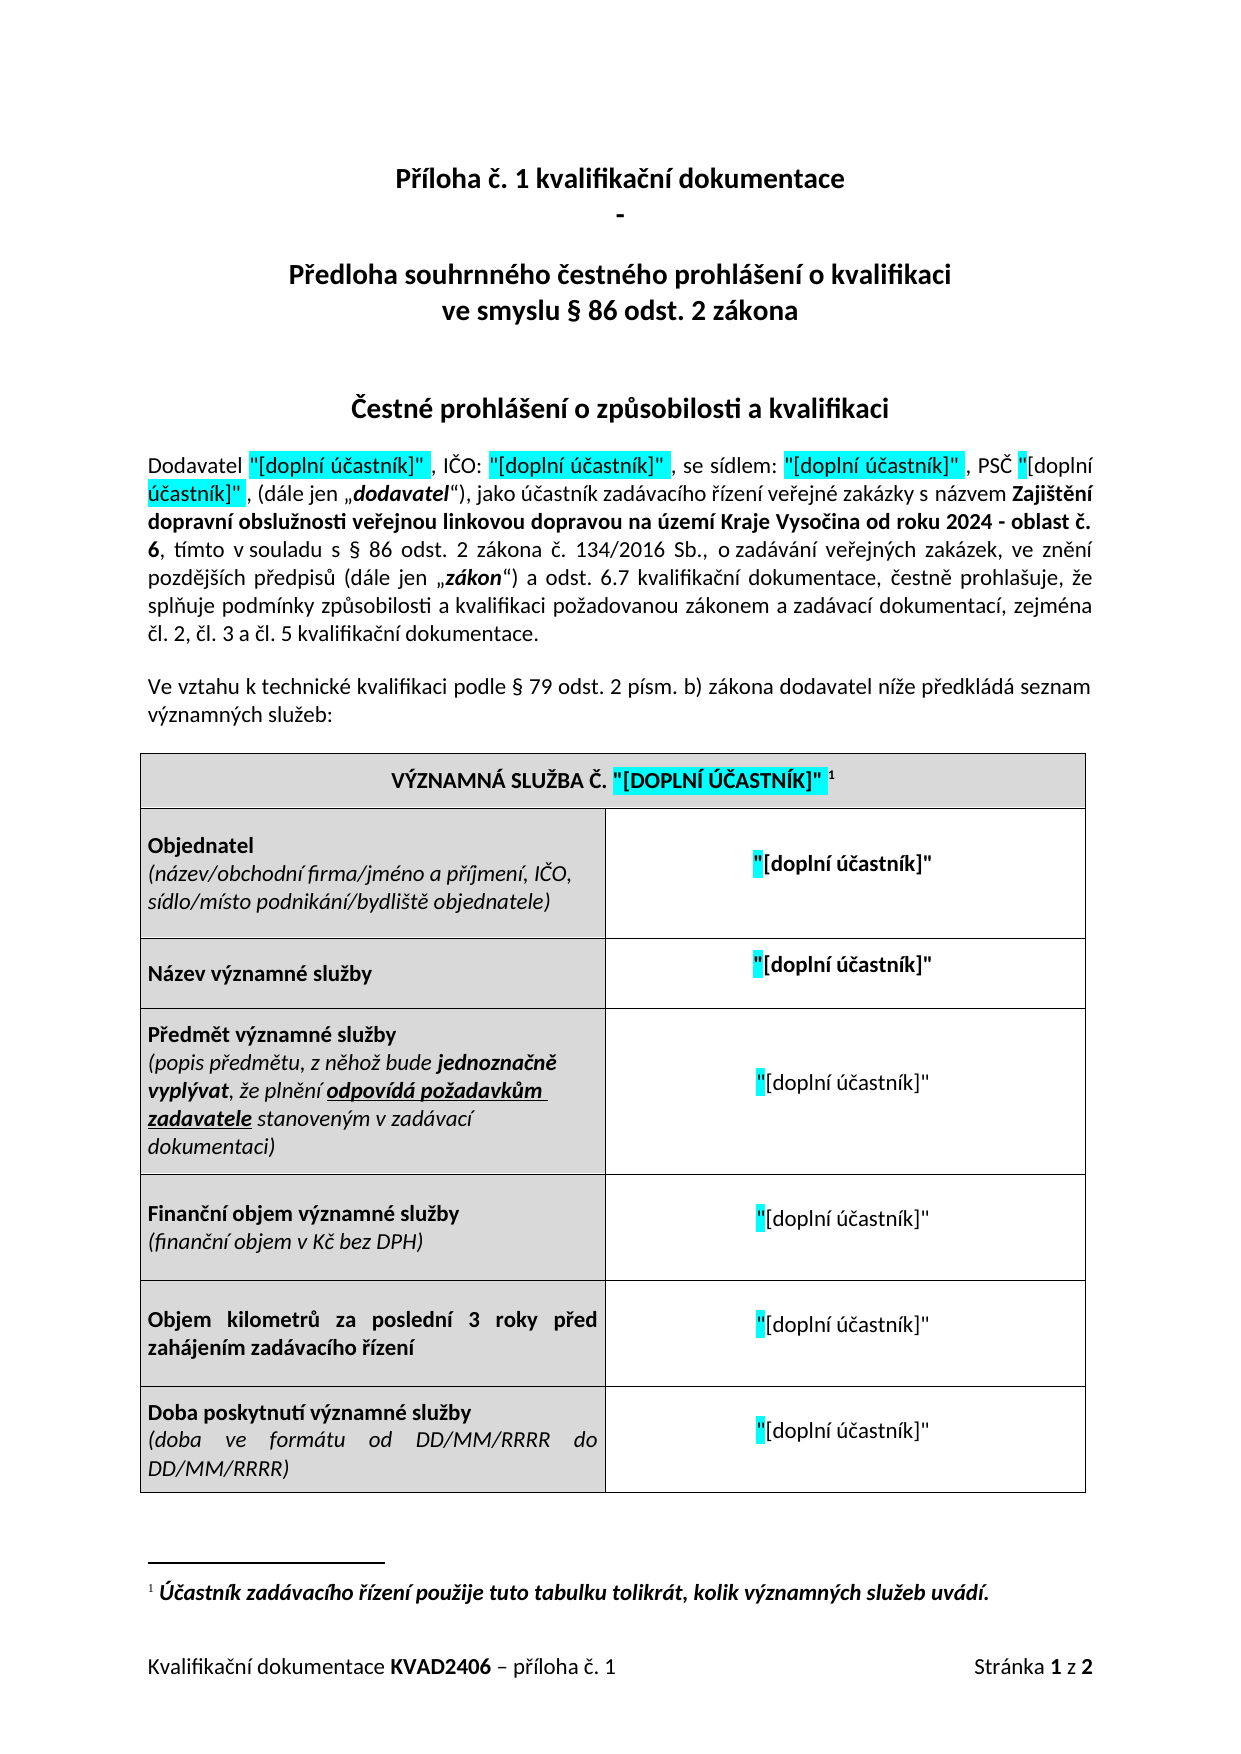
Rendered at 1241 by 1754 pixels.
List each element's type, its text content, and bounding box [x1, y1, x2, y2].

table_header Významná služba č. [141, 754, 1085, 807]
table_cell [606, 939, 1085, 1008]
table_cell Doba poskytnutí významné služby (doba ve formátu od DD/MM/RRRR do DD/MM/RRRR) [141, 1387, 605, 1492]
table_cell Předmět významné služby (popis předmětu, z něhož bude jednoznačně vyplývat, že plnění odpovídá požadavkům zadavatele stanoveným v zadávací dokumentaci) [141, 1009, 605, 1173]
table_cell [606, 1281, 1085, 1386]
table_cell [606, 809, 1085, 937]
text Dodavatel , IČO: , se sídlem: , PSČ , (dále jen „dodavatel“), jako účastník zadávacího řízení veřejné zakázky s názvem Zajištění dopravní obslužnosti veřejnou linkovou dopravou na území Kraje Vysočina od roku 2024 - oblast č. 6, tímto v souladu s § 86 odst. 2 zákona č. 134/2016 Sb., o zadávání veřejných zakázek, ve znění pozdějších předpisů (dále jen „zákon“) a odst. 6.7 kvalifikační dokumentace, čestně prohlašuje, že splňuje podmínky způsobilosti a kvalifikaci požadovanou zákonem a zadávací dokumentací, zejména čl. 2, čl. 3 a čl. 5 kvalifikační dokumentace. [148, 451, 1093, 647]
text Předloha souhrnného čestného prohlášení o kvalifikaci ve smyslu § 86 odst. 2 zákona [148, 256, 1093, 328]
table_cell Objednatel (název/obchodní firma/jméno a příjmení, IČO, sídlo/místo podnikání/bydliště objednatele) [141, 809, 605, 937]
table_cell [606, 1387, 1085, 1492]
table_cell [606, 1009, 1085, 1173]
table_cell Finanční objem významné služby (finanční objem v Kč bez DPH) [141, 1175, 605, 1280]
text - [148, 196, 1093, 231]
text Ve vztahu k technické kvalifikaci podle § 79 odst. 2 písm. b) zákona dodavatel níže předkládá seznam významných služeb: [148, 672, 1093, 728]
text Čestné prohlášení o způsobilosti a kvalifikaci [148, 390, 1093, 426]
text Příloha č. 1 kvalifikační dokumentace [148, 160, 1093, 196]
table_cell Název významné služby [141, 939, 605, 1008]
table_cell Objem kilometrů za poslední 3 roky před zahájením zadávacího řízení [141, 1281, 605, 1386]
table_cell [606, 1175, 1085, 1280]
